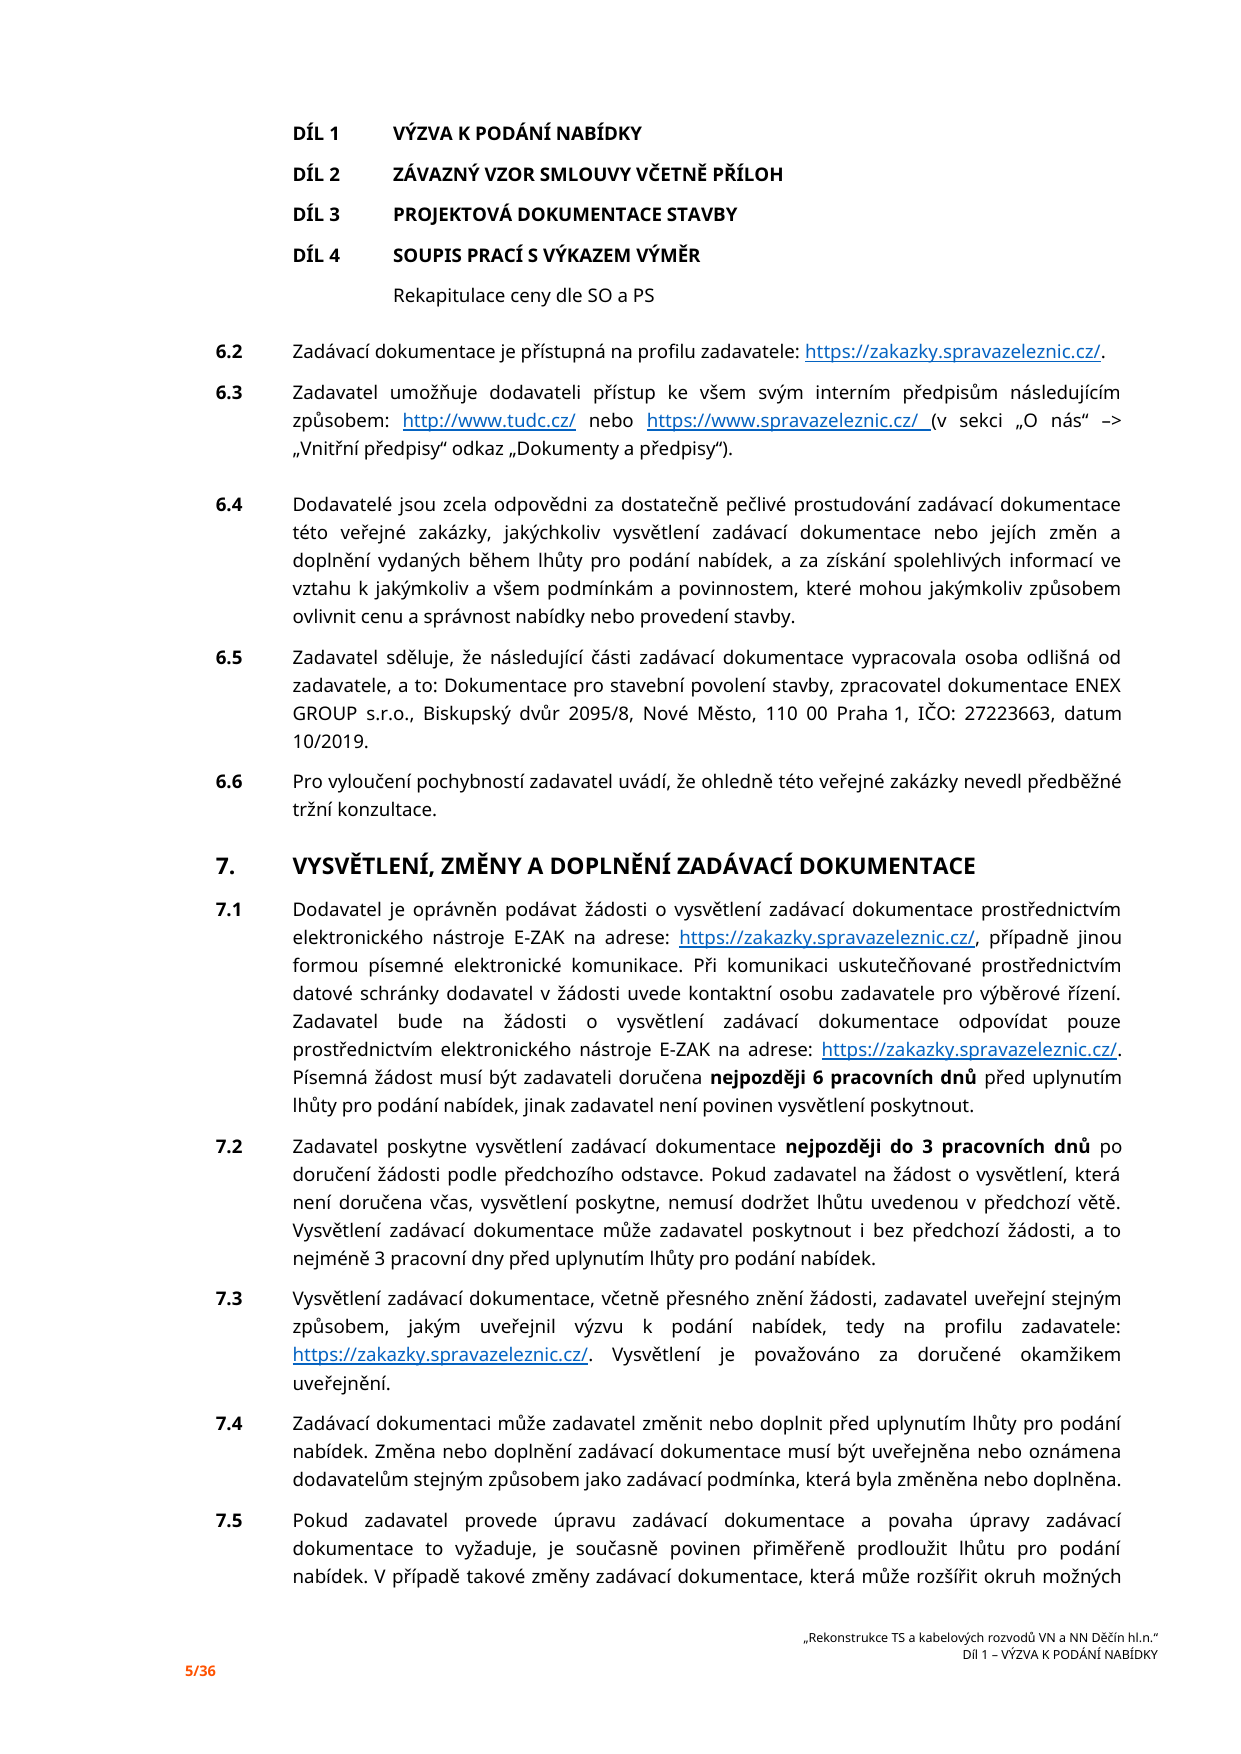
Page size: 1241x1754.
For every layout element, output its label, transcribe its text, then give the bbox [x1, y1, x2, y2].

text Zadávací dokumentaci může zadavatel změnit nebo doplnit před uplynutím lhůty pro podání nabídek. Změna nebo doplnění zadávací dokumentace musí být uveřejněna nebo oznámena dodavatelům stejným způsobem jako zadávací podmínka, která byla změněna nebo doplněna. [216, 1410, 1122, 1492]
text Rekapitulace ceny dle SO a PS [292, 283, 1122, 308]
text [216, 1507, 1122, 1588]
text Zadavatel sděluje, že následující části zadávací dokumentace vypracovala osoba odlišná od zadavatele, a to: Dokumentace pro stavební povolení stavby, zpracovatel dokumentace ENEX GROUP s.r.o., Biskupský dvůr 2095/8, Nové Město, 110 00 Praha 1, IČO: 27223663, datum 10/2019. [216, 644, 1122, 753]
text Zadavatel umožňuje dodavateli přístup ke všem svým interním předpisům následujícím způsobem: http://www.tudc.cz/ nebo https://www.spravazeleznic.cz/ (v sekci „O nás“ –> „Vnitřní předpisy“ odkaz „Dokumenty a předpisy“). [216, 379, 1122, 461]
text Zadavatel poskytne vysvětlení zadávací dokumentace nejpozději do 3 pracovních dnů po doručení žádosti podle předchozího odstavce. Pokud zadavatel na žádost o vysvětlení, která není doručena včas, vysvětlení poskytne, nemusí dodržet lhůtu uvedenou v předchozí větě. Vysvětlení zadávací dokumentace může zadavatel poskytnout i bez předchozí žádosti, a to nejméně 3 pracovní dny před uplynutím lhůty pro podání nabídek. [216, 1133, 1122, 1271]
text Vysvětlení zadávací dokumentace, včetně přesného znění žádosti, zadavatel uveřejní stejným způsobem, jakým uveřejnil výzvu k podání nabídek, tedy na profilu zadavatele: https://zakazky.spravazeleznic.cz/. Vysvětlení je považováno za doručené okamžikem uveřejnění. [216, 1286, 1122, 1395]
text VYSVĚTLENÍ, ZMĚNY A DOPLNĚNÍ ZADÁVACÍ DOKUMENTACE [216, 849, 1122, 881]
text DÍL 2 ZÁVAZNÝ VZOR SMLOUVY VČETNĚ PŘÍLOH [292, 161, 1122, 187]
text Dodavatelé jsou zcela odpovědni za dostatečně pečlivé prostudování zadávací dokumentace této veřejné zakázky, jakýchkoliv vysvětlení zadávací dokumentace nebo jejích změn a doplnění vydaných během lhůty pro podání nabídek, a za získání spolehlivých informací ve vztahu k jakýmkoliv a všem podmínkám a povinnostem, které mohou jakýmkoliv způsobem ovlivnit cenu a správnost nabídky nebo provedení stavby. [216, 491, 1122, 629]
text DÍL 4 SOUPIS PRACÍ S VÝKAZEM VÝMĚR [292, 242, 1122, 268]
text Pro vyloučení pochybností zadavatel uvádí, že ohledně této veřejné zakázky nevedl předběžné tržní konzultace. [216, 768, 1122, 822]
text DÍL 1 VÝZVA K PODÁNÍ NABÍDKY [292, 121, 1122, 146]
text DÍL 3 PROJEKTOVÁ DOKUMENTACE STAVBY [292, 202, 1122, 227]
text Dodavatel je oprávněn podávat žádosti o vysvětlení zadávací dokumentace prostřednictvím elektronického nástroje E-ZAK na adrese: https://zakazky.spravazeleznic.cz/, případně jinou formou písemné elektronické komunikace. Při komunikaci uskutečňované prostřednictvím datové schránky dodavatel v žádosti uvede kontaktní osobu zadavatele pro výběrové řízení. Zadavatel bude na žádosti o vysvětlení zadávací dokumentace odpovídat pouze prostřednictvím elektronického nástroje E-ZAK na adrese: https://zakazky.spravazeleznic.cz/. Písemná žádost musí být zadavateli doručena nejpozději 6 pracovních dnů před uplynutím lhůty pro podání nabídek, jinak zadavatel není povinen vysvětlení poskytnout. [216, 896, 1122, 1118]
text Zadávací dokumentace je přístupná na profilu zadavatele: https://zakazky.spravazeleznic.cz/. [216, 339, 1122, 364]
